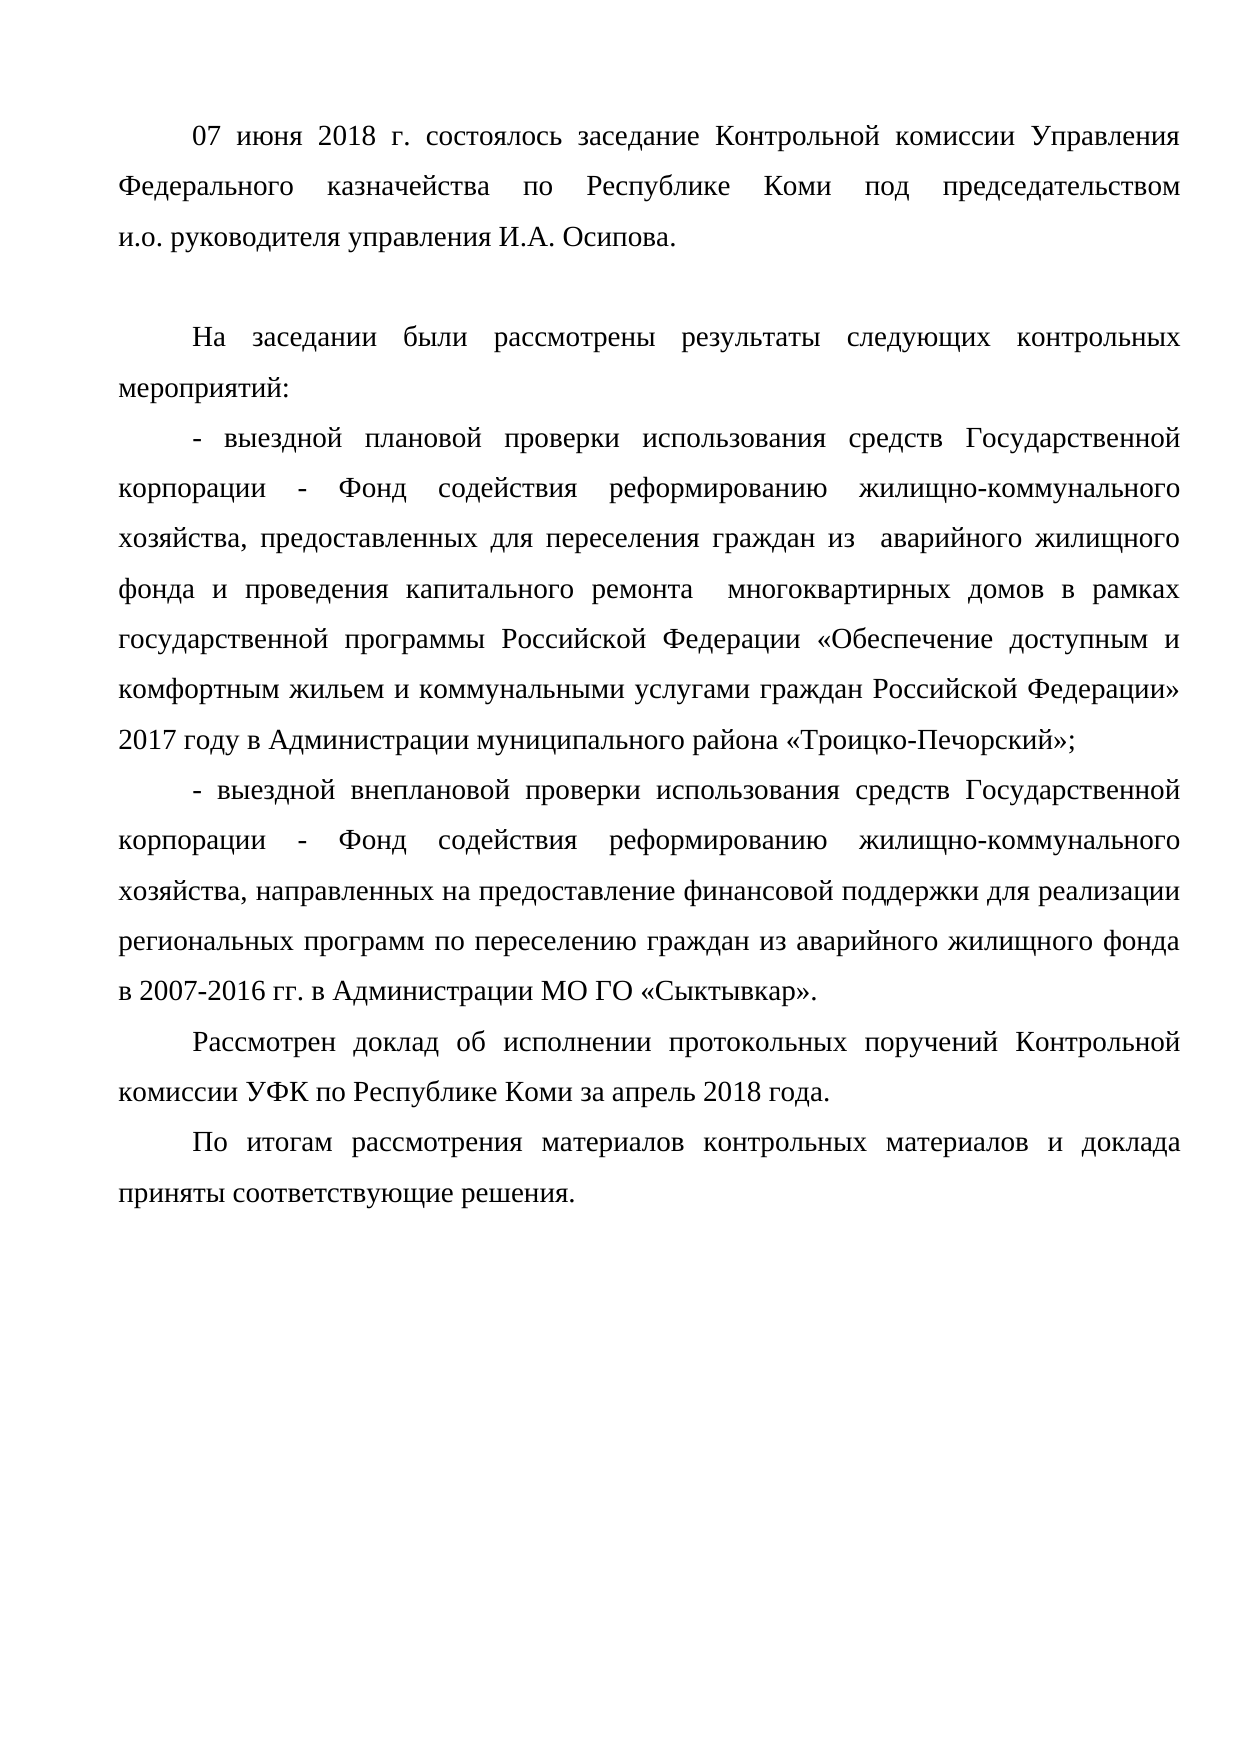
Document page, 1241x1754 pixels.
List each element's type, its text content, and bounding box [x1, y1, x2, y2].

text - выездной плановой проверки использования средств Государственной корпорации - Фонд содействия реформированию жилищно-коммунального хозяйства, предоставленных для переселения граждан из аварийного жилищного фонда и проведения капитального ремонта многоквартирных домов в рамках государственной программы Российской Федерации «Обеспечение доступным и комфортным жильем и коммунальными услугами граждан Российской Федерации» 2017 году в Администрации муниципального района «Троицко-Печорский»; [118, 420, 1181, 755]
text - выездной внеплановой проверки использования средств Государственной корпорации - Фонд содействия реформированию жилищно-коммунального хозяйства, направленных на предоставление финансовой поддержки для реализации региональных программ по переселению граждан из аварийного жилищного фонда в 2007-2016 гг. в Администрации МО ГО «Сыктывкар». [118, 772, 1181, 1007]
text Рассмотрен доклад об исполнении протокольных поручений Контрольной комиссии УФК по Республике Коми за апрель 2018 года. [118, 1024, 1181, 1108]
text 07 июня 2018 г. состоялось заседание Контрольной комиссии Управления Федерального казначейства по Республике Коми под председательством и.о. руководителя управления И.А. Осипова. [118, 118, 1181, 252]
text По итогам рассмотрения материалов контрольных материалов и доклада приняты соответствующие решения. [118, 1124, 1181, 1208]
text На заседании были рассмотрены результаты следующих контрольных мероприятий: [118, 319, 1181, 403]
